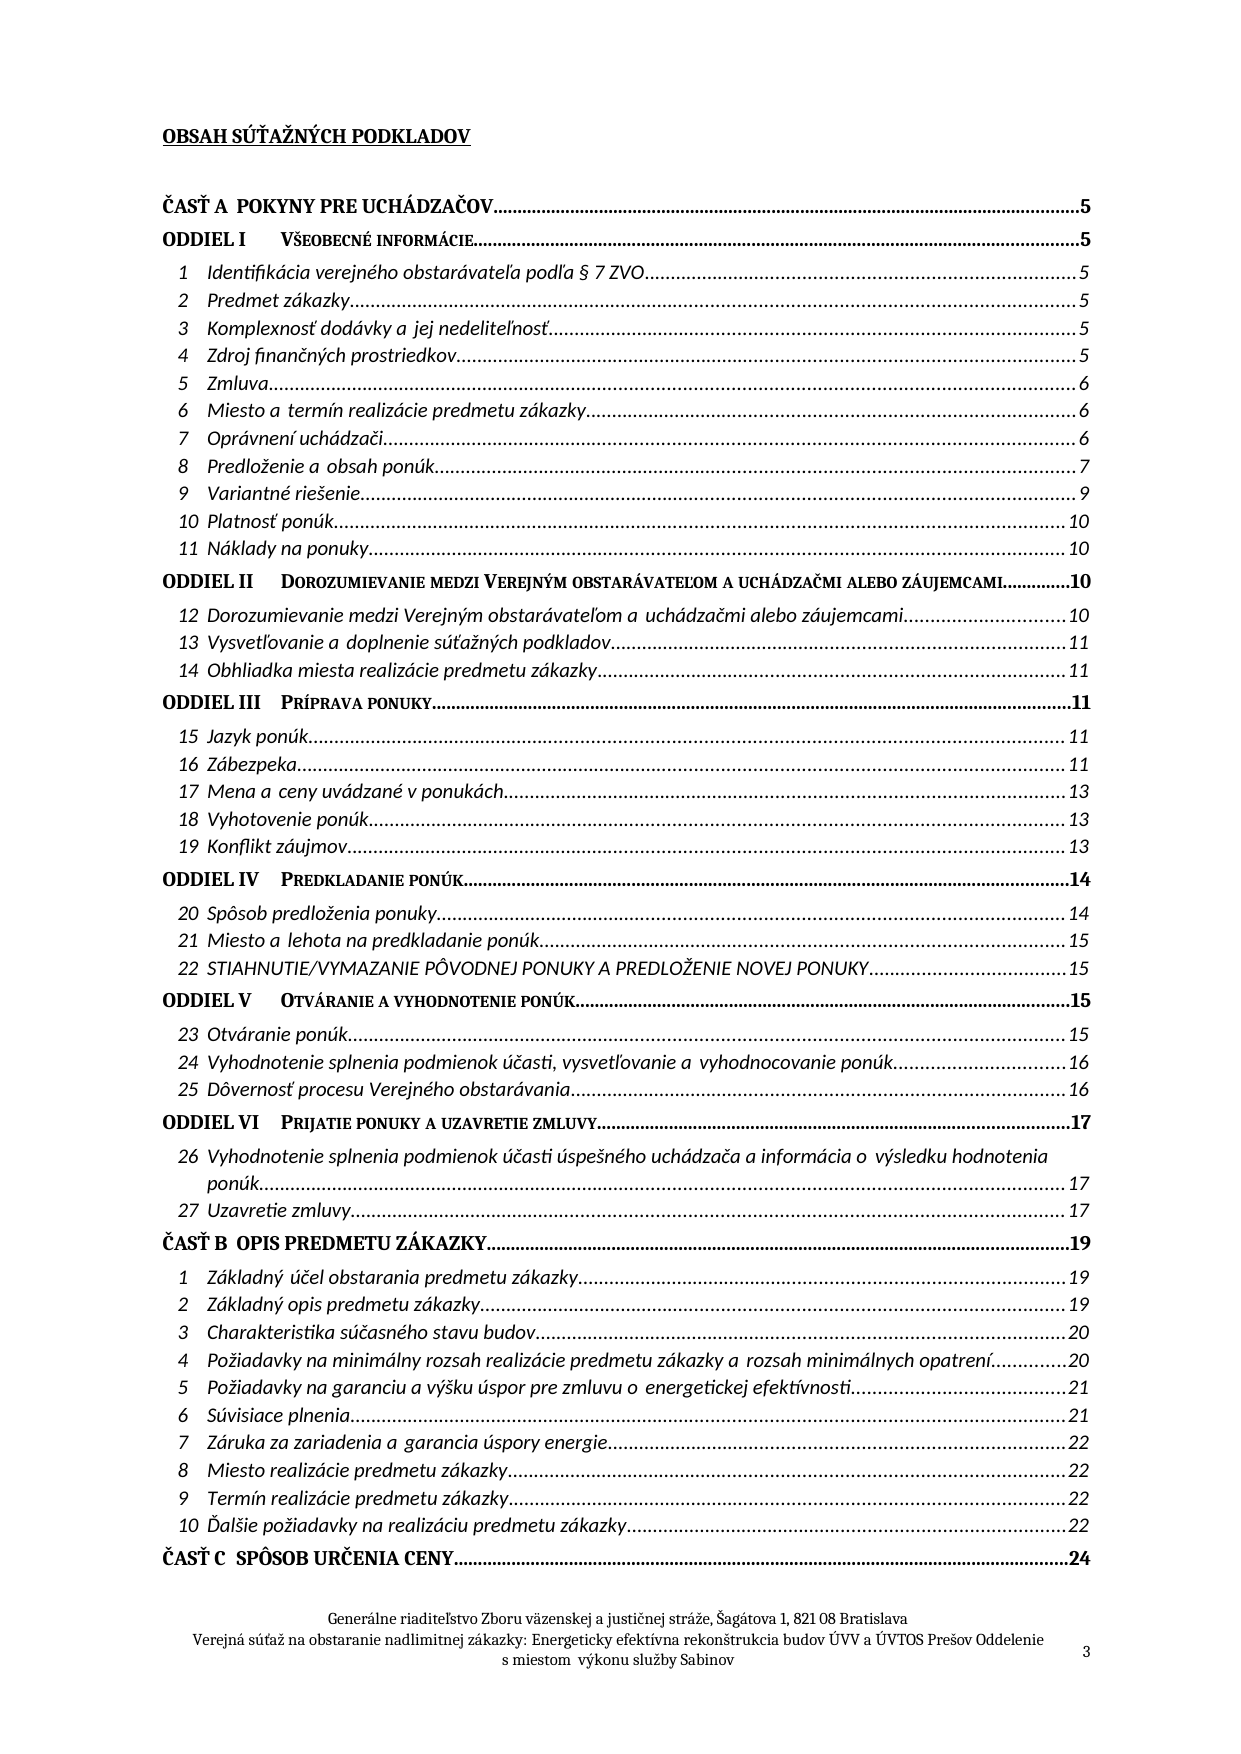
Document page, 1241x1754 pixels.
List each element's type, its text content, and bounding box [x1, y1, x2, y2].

text 3 Komplexnosť dodávky a jej nedeliteľnosť 5 [177, 315, 1093, 340]
text ODDIEL VI Prijatie ponuky a uzavretie zmluvy 17 [162, 1111, 1093, 1134]
text 20 Spôsob predloženia ponuky 14 [177, 900, 1093, 925]
text 5 Zmluva 6 [177, 370, 1093, 395]
text 7 Oprávnení uchádzači 6 [177, 425, 1093, 451]
text ODDIEL II Dorozumievanie medzi Verejným obstarávateľom a uchádzačmi alebo záujemcami 10 [162, 569, 1093, 593]
text ODDIEL V Otváranie a vyhodnotenie ponúk 15 [162, 989, 1093, 1013]
text ČASŤ B Opis predmetu zákazky 19 [162, 1232, 1093, 1256]
text 9 Termín realizácie predmetu zákazky 22 [177, 1485, 1093, 1510]
text 17 Mena a ceny uvádzané v ponukách 13 [177, 778, 1093, 804]
text 14 Obhliadka miesta realizácie predmetu zákazky 11 [177, 657, 1093, 682]
text ODDIEL III Príprava ponuky 11 [162, 691, 1093, 715]
text ODDIEL I Všeobecné informácie 5 [162, 227, 1093, 251]
text 21 Miesto a lehota na predkladanie ponúk 15 [177, 928, 1093, 953]
text 7 Záruka za zariadenia a garancia úspory energie 22 [177, 1429, 1093, 1455]
text 1 Základný účel obstarania predmetu zákazky 19 [177, 1264, 1093, 1289]
text 8 Miesto realizácie predmetu zákazky 22 [177, 1457, 1093, 1483]
text 23 Otváranie ponúk 15 [177, 1021, 1093, 1047]
text ČASŤ A Pokyny pre uchádzačov 5 [162, 195, 1093, 219]
text 6 Miesto a termín realizácie predmetu zákazky 6 [177, 398, 1093, 423]
text 4 Požiadavky na minimálny rozsah realizácie predmetu zákazky a rozsah minimálnych opatrení 20 [177, 1347, 1093, 1372]
text 24 Vyhodnotenie splnenia podmienok účasti, vysvetľovanie a vyhodnocovanie ponúk 16 [177, 1049, 1093, 1074]
text Obsah súťažných podkladov [162, 124, 1093, 148]
text 12 Dorozumievanie medzi Verejným obstarávateľom a uchádzačmi alebo záujemcami 10 [177, 602, 1093, 627]
text 19 Konflikt záujmov 13 [177, 834, 1093, 859]
text 16 Zábezpeka 11 [177, 751, 1093, 776]
text 4 Zdroj finančných prostriedkov 5 [177, 342, 1093, 368]
text 13 Vysvetľovanie a doplnenie súťažných podkladov 11 [177, 629, 1093, 655]
text ODDIEL IV Predkladanie ponúk 14 [162, 868, 1093, 892]
text 10 Ďalšie požiadavky na realizáciu predmetu zákazky 22 [177, 1512, 1093, 1538]
text 26 Vyhodnotenie splnenia podmienok účasti úspešného uchádzača a informácia o výsledku hodnotenia ponúk 17 [177, 1143, 1093, 1196]
text ČASŤ C Spôsob určenia ceny 24 [162, 1546, 1093, 1570]
text 1 Identifikácia verejného obstarávateľa podľa § 7 ZVO 5 [177, 259, 1093, 285]
text 6 Súvisiace plnenia 21 [177, 1402, 1093, 1427]
text 22 STIAHNUTIE/VYMAZANIE PÔVODNEJ PONUKY A PREDLOŽENIE NOVEJ PONUKY 15 [177, 955, 1093, 981]
text 3 Charakteristika súčasného stavu budov 20 [177, 1319, 1093, 1344]
text 18 Vyhotovenie ponúk 13 [177, 806, 1093, 832]
text 10 Platnosť ponúk 10 [177, 508, 1093, 533]
text 27 Uzavretie zmluvy 17 [177, 1198, 1093, 1223]
text 5 Požiadavky na garanciu a výšku úspor pre zmluvu o energetickej efektívnosti 21 [177, 1374, 1093, 1400]
text 25 Dôvernosť procesu Verejného obstarávania 16 [177, 1077, 1093, 1102]
text 2 Základný opis predmetu zákazky 19 [177, 1292, 1093, 1317]
text 8 Predloženie a obsah ponúk 7 [177, 453, 1093, 478]
text 9 Variantné riešenie 9 [177, 480, 1093, 506]
text 15 Jazyk ponúk 11 [177, 723, 1093, 749]
text 11 Náklady na ponuky 10 [177, 536, 1093, 561]
text 2 Predmet zákazky 5 [177, 287, 1093, 313]
